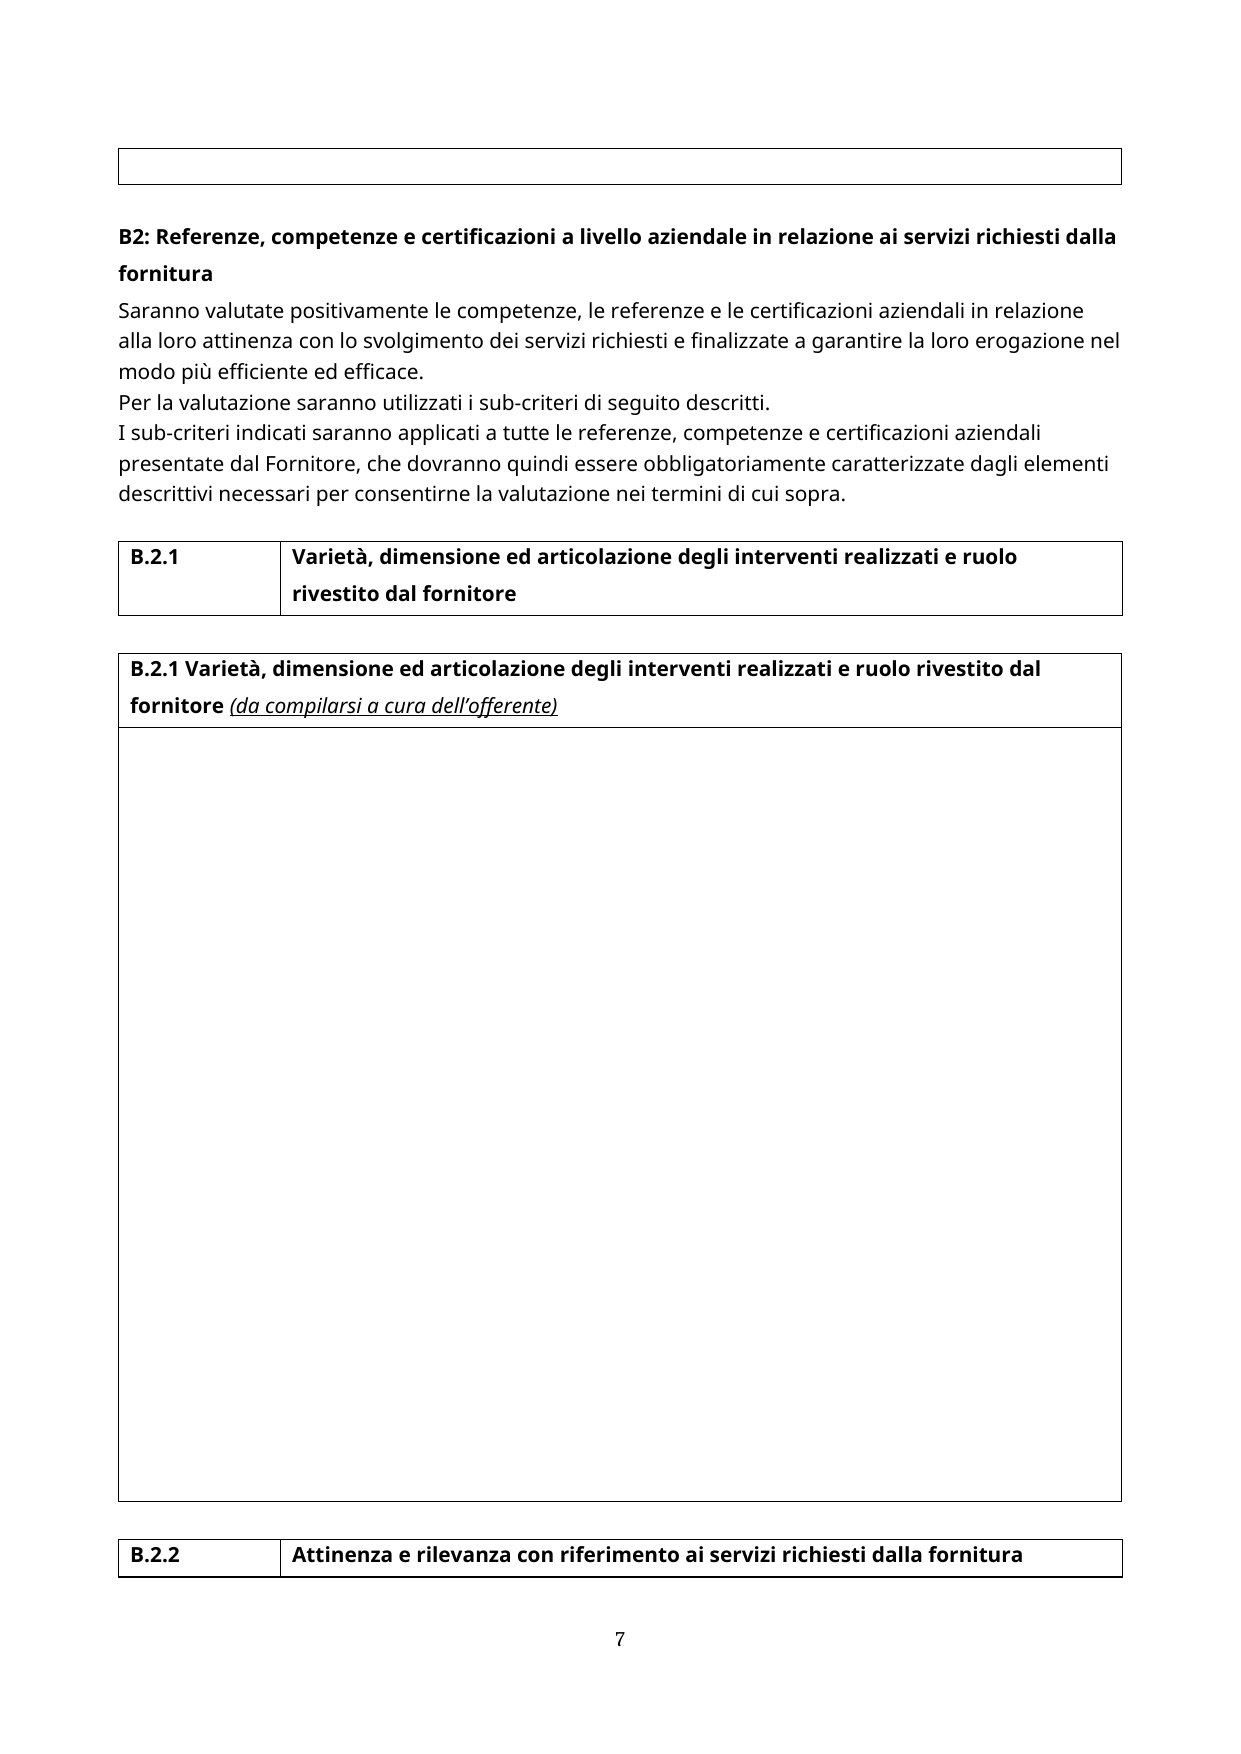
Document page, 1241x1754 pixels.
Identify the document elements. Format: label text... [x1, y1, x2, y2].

text I sub-criteri indicati saranno applicati a tutte le referenze, competenze e certificazioni aziendali presentate dal Fornitore, che dovranno quindi essere obbligatoriamente caratterizzate dagli elementi descrittivi necessari per consentirne la valutazione nei termini di cui sopra. [118, 418, 1122, 508]
table_cell [119, 728, 1121, 1501]
text B2: Referenze, competenze e certificazioni a livello aziendale in relazione ai servizi richiesti dalla fornitura [118, 222, 1122, 287]
table_header B.2.1 Varietà, dimensione ed articolazione degli interventi realizzati e ruolo rivestito dal fornitore (da compilarsi a cura dell’offerente) [119, 654, 1121, 727]
table_header Varietà, dimensione ed articolazione degli interventi realizzati e ruolo rivestito dal fornitore [281, 542, 1122, 615]
text Saranno valutate positivamente le competenze, le referenze e le certificazioni aziendali in relazione alla loro attinenza con lo svolgimento dei servizi richiesti e finalizzate a garantire la loro erogazione nel modo più efficiente ed efficace. [118, 296, 1122, 386]
table_header B.2.2 [119, 1540, 280, 1576]
table_cell [119, 149, 1121, 184]
table_header B.2.1 [119, 542, 280, 615]
text Per la valutazione saranno utilizzati i sub-criteri di seguito descritti. [118, 388, 1122, 416]
table_header Attinenza e rilevanza con riferimento ai servizi richiesti dalla fornitura [281, 1540, 1122, 1576]
